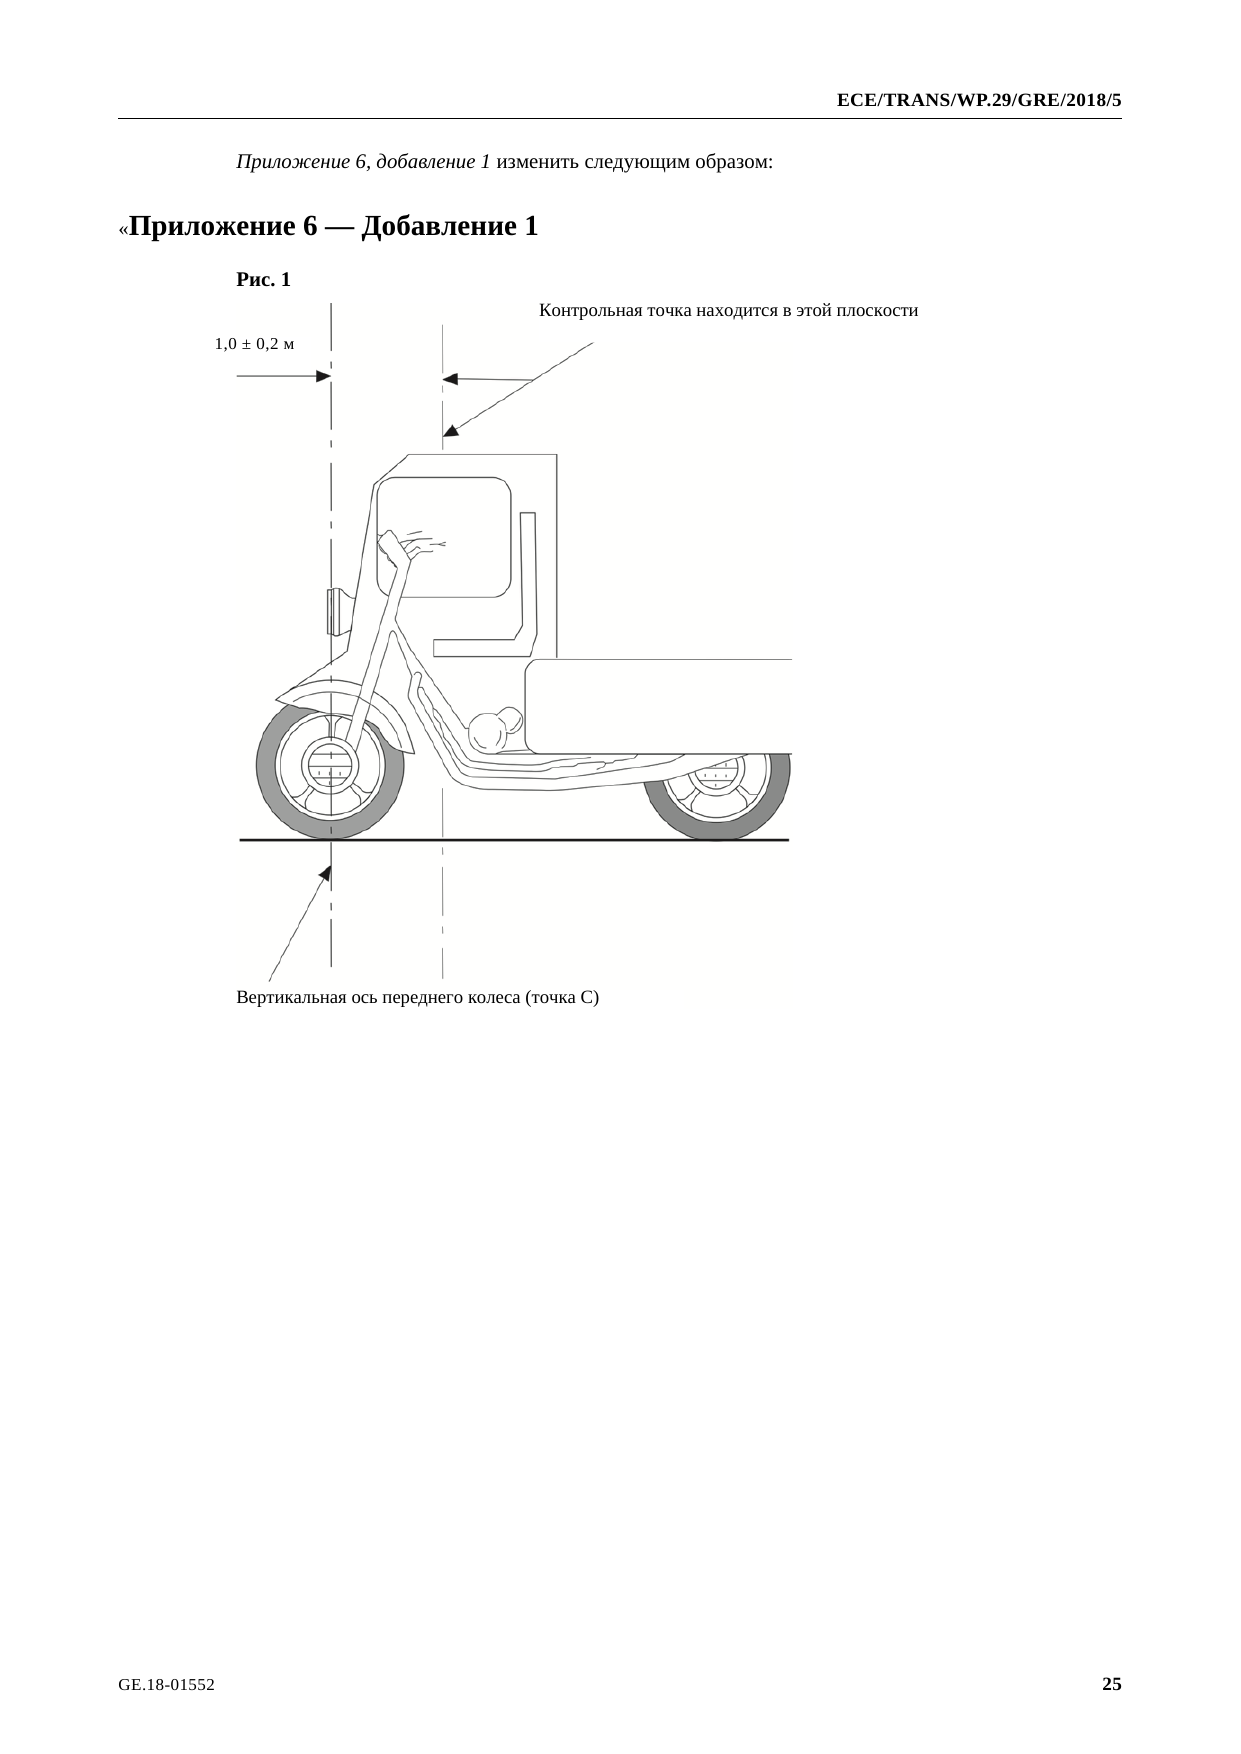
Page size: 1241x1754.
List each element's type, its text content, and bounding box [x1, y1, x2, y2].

picture [236, 303, 793, 1009]
text Рис. 1 [236, 266, 1004, 291]
text «Приложение 6 — Добавление 1 [118, 210, 1004, 241]
text Приложение 6, добавление 1 изменить следующим образом: [236, 148, 1004, 173]
